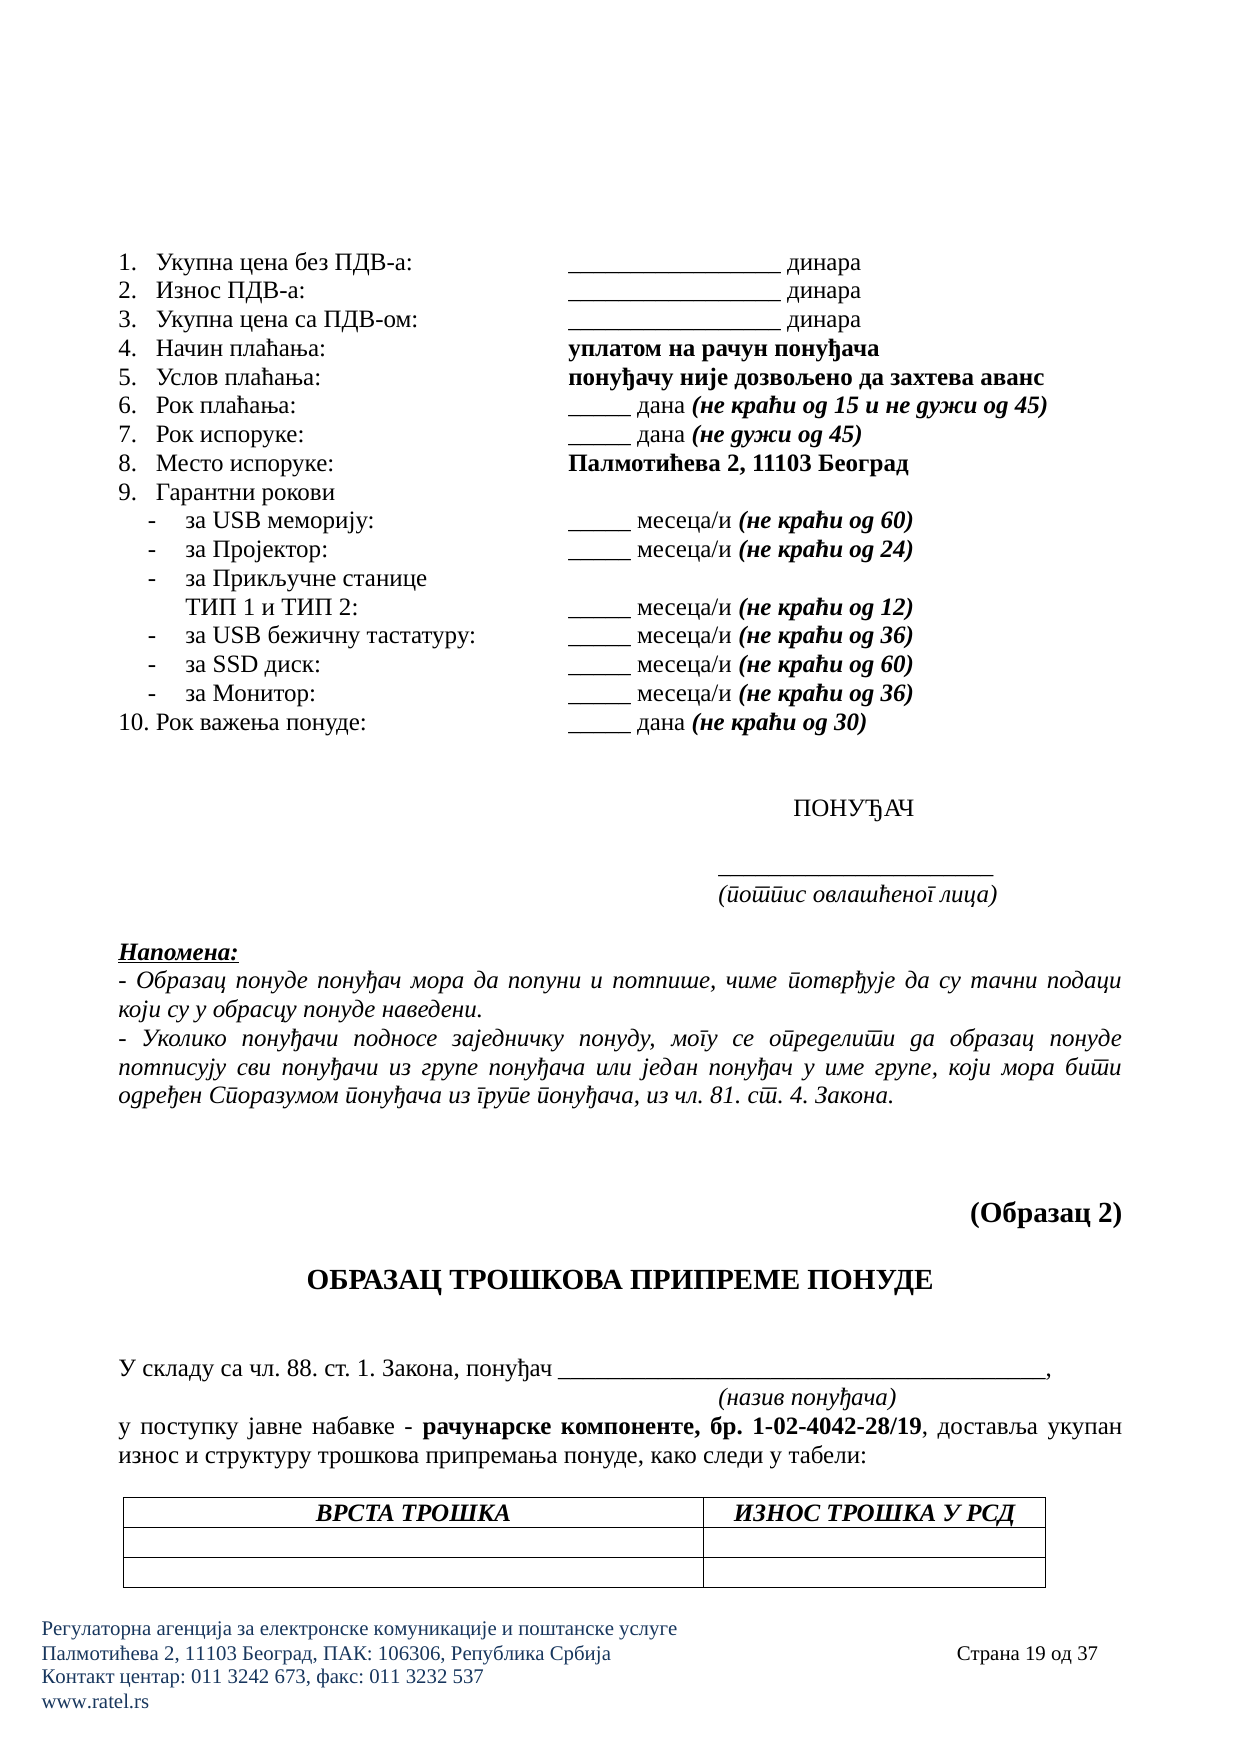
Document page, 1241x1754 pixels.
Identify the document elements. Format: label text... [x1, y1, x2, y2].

list Гарантни рокови [118, 477, 1122, 505]
table_cell [704, 1528, 1045, 1557]
list за USB бежичну тастатуру: _____ месеца/и (не краћи од 36) [148, 620, 1122, 649]
list Место испоруке: Палмотићева 2, 11103 Београд [118, 448, 1122, 477]
list за Монитор: _____ месеца/и (не краћи од 36) [148, 678, 1122, 707]
list за SSD диск: _____ месеца/и (не краћи од 60) [148, 649, 1122, 678]
text Напомена: [118, 937, 1122, 965]
text (назив понуђача) [643, 1382, 1122, 1411]
list Укупна цена без ПДВ-а: _________________ динара [118, 247, 1122, 275]
list Рок испоруке: _____ дана (не дужи од 45) [118, 419, 1122, 448]
list Начин плаћања: уплатом на рачун понуђача [118, 333, 1122, 362]
text ______________________ [493, 850, 1122, 879]
text У складу са чл. 88. ст. 1. Закона, понуђач _______________________________________, [118, 1353, 1122, 1382]
list Рок плаћања: _____ дана (не краћи од 15 и не дужи од 45) [118, 390, 1122, 419]
table_header ИЗНОС ТРОШКА У РСД [704, 1498, 1045, 1527]
text (потпис овлашћеног лица) [118, 879, 1122, 908]
list ТИП 1 и ТИП 2: _____ месеца/и (не краћи од 12) [185, 592, 1122, 620]
list за USB меморију: _____ месеца/и (не краћи од 60) [148, 505, 1122, 534]
table_cell [704, 1558, 1045, 1587]
text - Образац понуде понуђач мора да попуни и потпише, чиме потврђује да су тачни подаци који су у обрасцу понуде наведени. [118, 965, 1122, 1023]
list Износ ПДВ-а: _________________ динара [118, 275, 1122, 304]
list за Пројектор: _____ месеца/и (не краћи од 24) [148, 534, 1122, 563]
text у поступку јавне набавке - рачунарске компоненте, бр. 1-02-4042-28/19, доставља укупан износ и структуру трошкова припремања понуде, како следи у табели: [118, 1411, 1122, 1468]
text (Образац 2) [118, 1195, 1122, 1229]
table_cell [124, 1528, 703, 1557]
table_header ВРСТА ТРОШКА [124, 1498, 703, 1527]
text ПОНУЂАЧ [737, 793, 1122, 822]
list за Прикључне станице [148, 563, 1122, 592]
list Услов плаћања: понуђачу није дозвољено да захтева аванс [118, 362, 1122, 390]
text - Уколико понуђачи подносе заједничку понуду, могу се определити да образац понуде потписују сви понуђачи из групе понуђача или један понуђач у име групе, који мора бити одређен Споразумом понуђача из групе понуђача, из чл. 81. ст. 4. Закона. [118, 1023, 1122, 1109]
table_cell [124, 1558, 703, 1587]
list Рок важења понуде: _____ дана (не краћи од 30) [118, 707, 1122, 735]
text ОБРАЗАЦ ТРОШКОВА ПРИПРЕМЕ ПОНУДЕ [118, 1262, 1122, 1296]
list Укупна цена са ПДВ-ом: _________________ динара [118, 304, 1122, 333]
